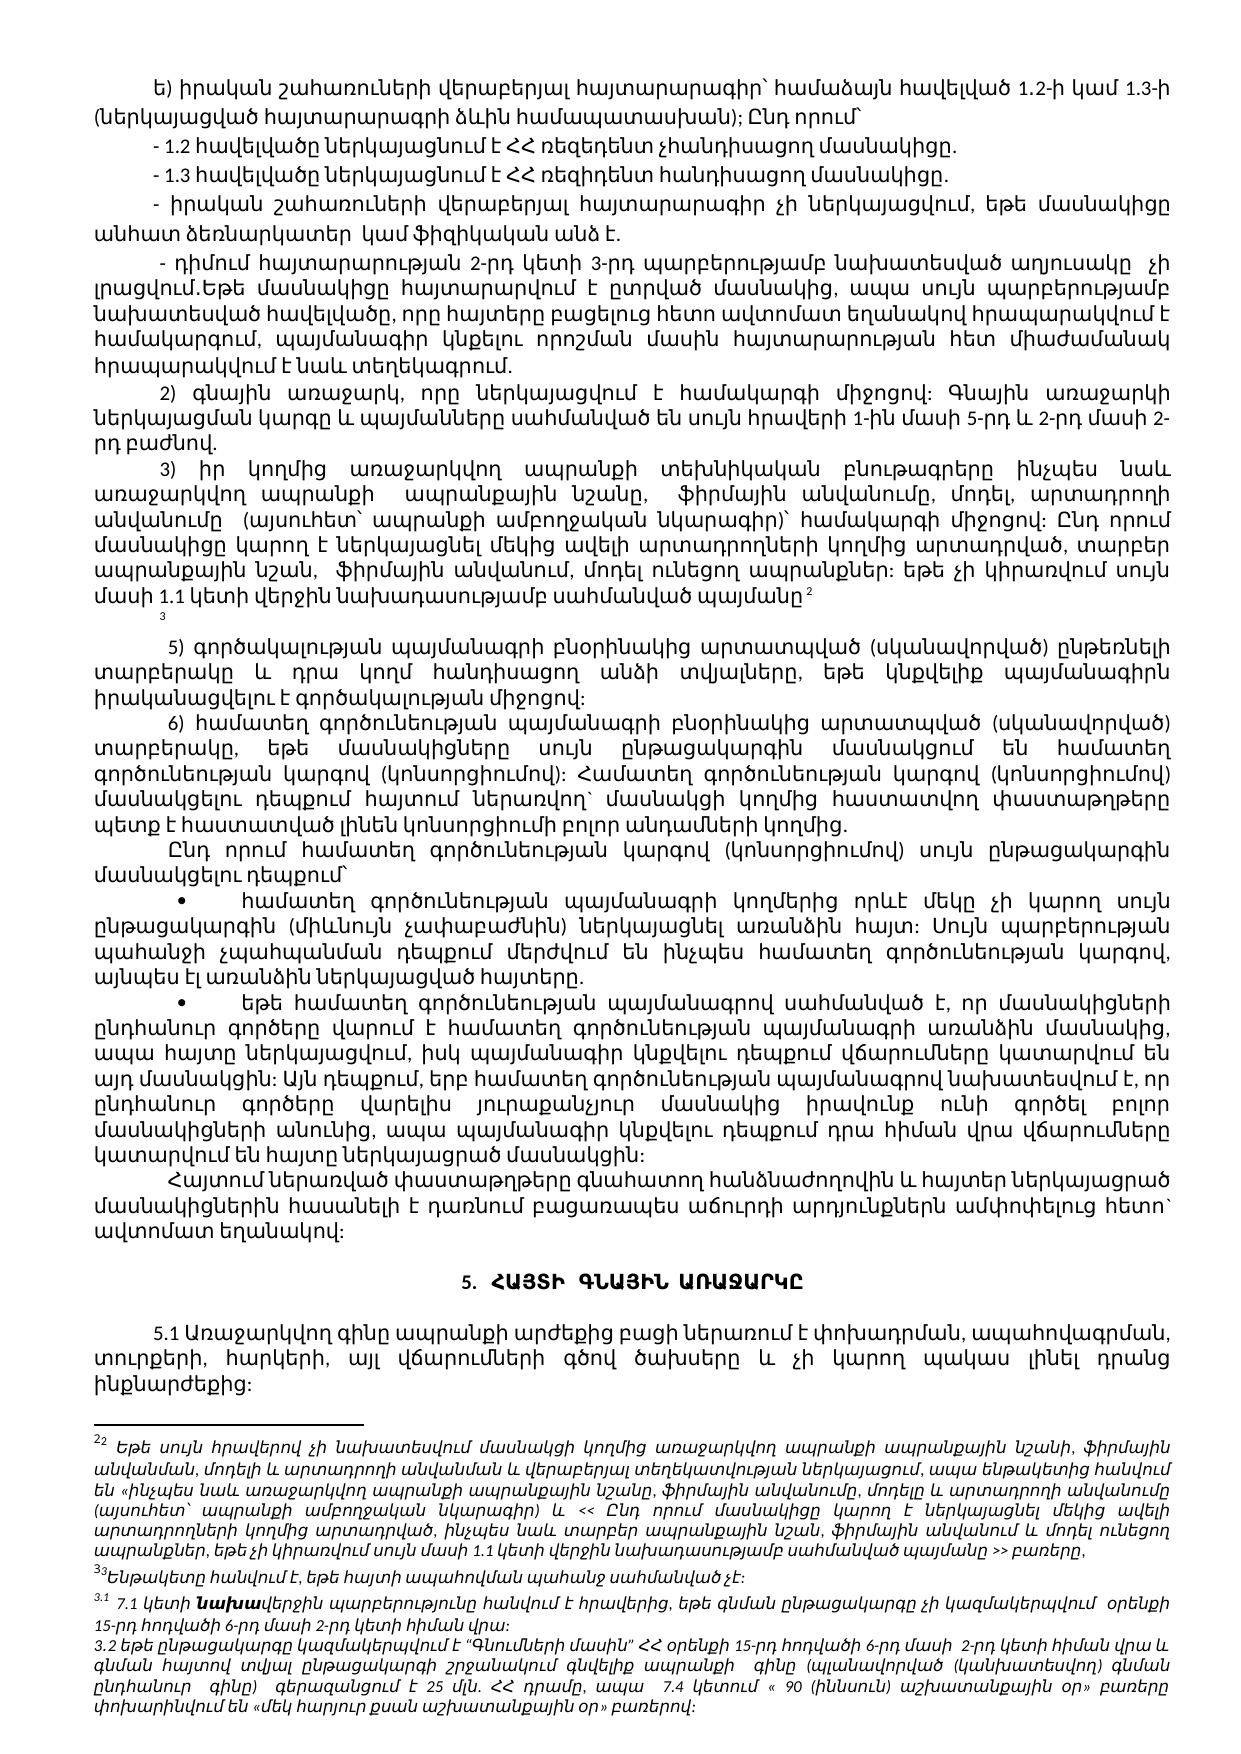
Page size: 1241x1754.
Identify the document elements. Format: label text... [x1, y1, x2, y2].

text Ընդ որում համատեղ գործունեության կարգով (կոնսորցիումով) սույն ընթացակարգին մասնակցելու դեպքում՝ [94, 837, 1171, 888]
text ե) իրական շահառուների վերաբերյալ հայտարարագիր՝ համաձայն հավելված 1․2-ի կամ 1.3-ի (ներկայացված հայտարարագրի ձևին համապատասխան); Ընդ որում՝ [94, 75, 1171, 129]
text - դիմում հայտարարության 2-րդ կետի 3-րդ պարբերությամբ նախատեսված աղյուսակը չի լրացվում․Եթե մասնակիցը հայտարարվում է ըտրված մասնակից, ապա սույն պարբերությամբ նախատեսված հավելվածը, որը հայտերը բացելուց հետո ավտոմատ եղանակով հրապարակվում է համակարգում, պայմանագիր կնքելու որոշման մասին հայտարարության հետ միաժամանակ հրապարակվում է նաև տեղեկագրում. [94, 250, 1171, 380]
text - իրական շահառուների վերաբերյալ հայտարարագիր չի ներկայացվում, եթե մասնակիցը անհատ ձեռնարկատեր կամ ֆիզիկական անձ է. [94, 192, 1171, 246]
list համատեղ գործունեության պայմանագրի կողմերից որևէ մեկը չի կարող սույն ընթացակարգին (միևնույն չափաբաժնին) ներկայացնել առանձին հայտ: Սույն պարբերության պահանջի չպահպանման դեպքում մերժվում են ինչպես համատեղ գործունեության կարգով, այնպես էլ առանձին ներկայացված հայտերը. [94, 888, 1171, 990]
text Հայտում ներառված փաստաթղթերը գնահատող հանձնաժողովին և հայտեր ներկայացրած մասնակիցներին հասանելի է դառնում բացառապես աճուրդի արդյունքներն ամփոփելուց հետո` ավտոմատ եղանակով: [94, 1168, 1171, 1244]
text 3 [94, 608, 1171, 634]
text 5) գործակալության պայմանագրի բնօրինակից արտատպված (սկանավորված) ընթեռնելի տարբերակը և դրա կողմ հանդիսացող անձի տվյալները, եթե կնքվելիք պայմանագիրն իրականացվելու է գործակալության միջոցով: [94, 634, 1171, 710]
text 3) իր կողմից առաջարկվող ապրանքի տեխնիկական բնութագրերը ինչպես նաև առաջարկվող ապրանքի ապրանքային նշանը, ֆիրմային անվանումը, մոդել, արտադրողի անվանումը (այսուհետ՝ ապրանքի ամբողջական նկարագիր)՝ համակարգի միջոցով: Ընդ որում մասնակիցը կարող է ներկայացնել մեկից ավելի արտադրողների կողմից արտադրված, տարբեր ապրանքային նշան, ֆիրմային անվանում, մոդել ունեցող ապրանքներ: եթե չի կիրառվում սույն մասի 1.1 կետի վերջին նախադասությամբ սահմանված պայմանը 2 [94, 456, 1171, 608]
text 6) համատեղ գործունեության պայմանագրի բնօրինակից արտատպված (սկանավորված) տարբերակը, եթե մասնակիցները սույն ընթացակարգին մասնակցում են համատեղ գործունեության կարգով (կոնսորցիումով): Համատեղ գործունեության կարգով (կոնսորցիումով) մասնակցելու դեպքում հայտում ներառվող` մասնակցի կողմից հաստատվող փաստաթղթերը պետք է հաստատված լինեն կոնսորցիումի բոլոր անդամների կողմից. [94, 710, 1171, 837]
text 2) գնային առաջարկ, որը ներկայացվում է համակարգի միջոցով: Գնային առաջարկի ներկայացման կարգը և պայմանները սահմանված են սույն հրավերի 1-ին մասի 5-րդ և 2-րդ մասի 2-րդ բաժնով. [94, 380, 1171, 456]
text 5.1 Առաջարկվող գինը ապրանքի արժեքից բացի ներառում է փոխադրման, ապահովագրման, տուրքերի, հարկերի, այլ վճարումների գծով ծախսերը և չի կարող պակաս լինել դրանց ինքնարժեքից: [94, 1320, 1171, 1396]
text - 1.3 հավելվածը ներկայացնում է ՀՀ ռեզիդենտ հանդիսացող մասնակիցը. [94, 162, 1171, 188]
text - 1.2 հավելվածը ներկայացնում է ՀՀ ռեզեդենտ չհանդիսացող մասնակիցը. [94, 133, 1171, 159]
list եթե համատեղ գործունեության պայմանագրով սահմանված է, որ մասնակիցների ընդհանուր գործերը վարում է համատեղ գործունեության պայմանագրի առանձին մասնակից, ապա հայտը ներկայացվում, իսկ պայմանագիր կնքվելու դեպքում վճարումները կատարվում են այդ մասնակցին: Այն դեպքում, երբ համատեղ գործունեության պայմանագրով նախատեսվում է, որ ընդհանուր գործերը վարելիս յուրաքանչյուր մասնակից իրավունք ունի գործել բոլոր մասնակիցների անունից, ապա պայմանագիր կնքվելու դեպքում դրա հիման վրա վճարումները կատարվում են հայտը ներկայացրած մասնակցին: [94, 990, 1171, 1168]
text 5. ՀԱՅՏԻ ԳՆԱՅԻՆ ԱՌԱՋԱՐԿԸ [94, 1269, 1171, 1295]
